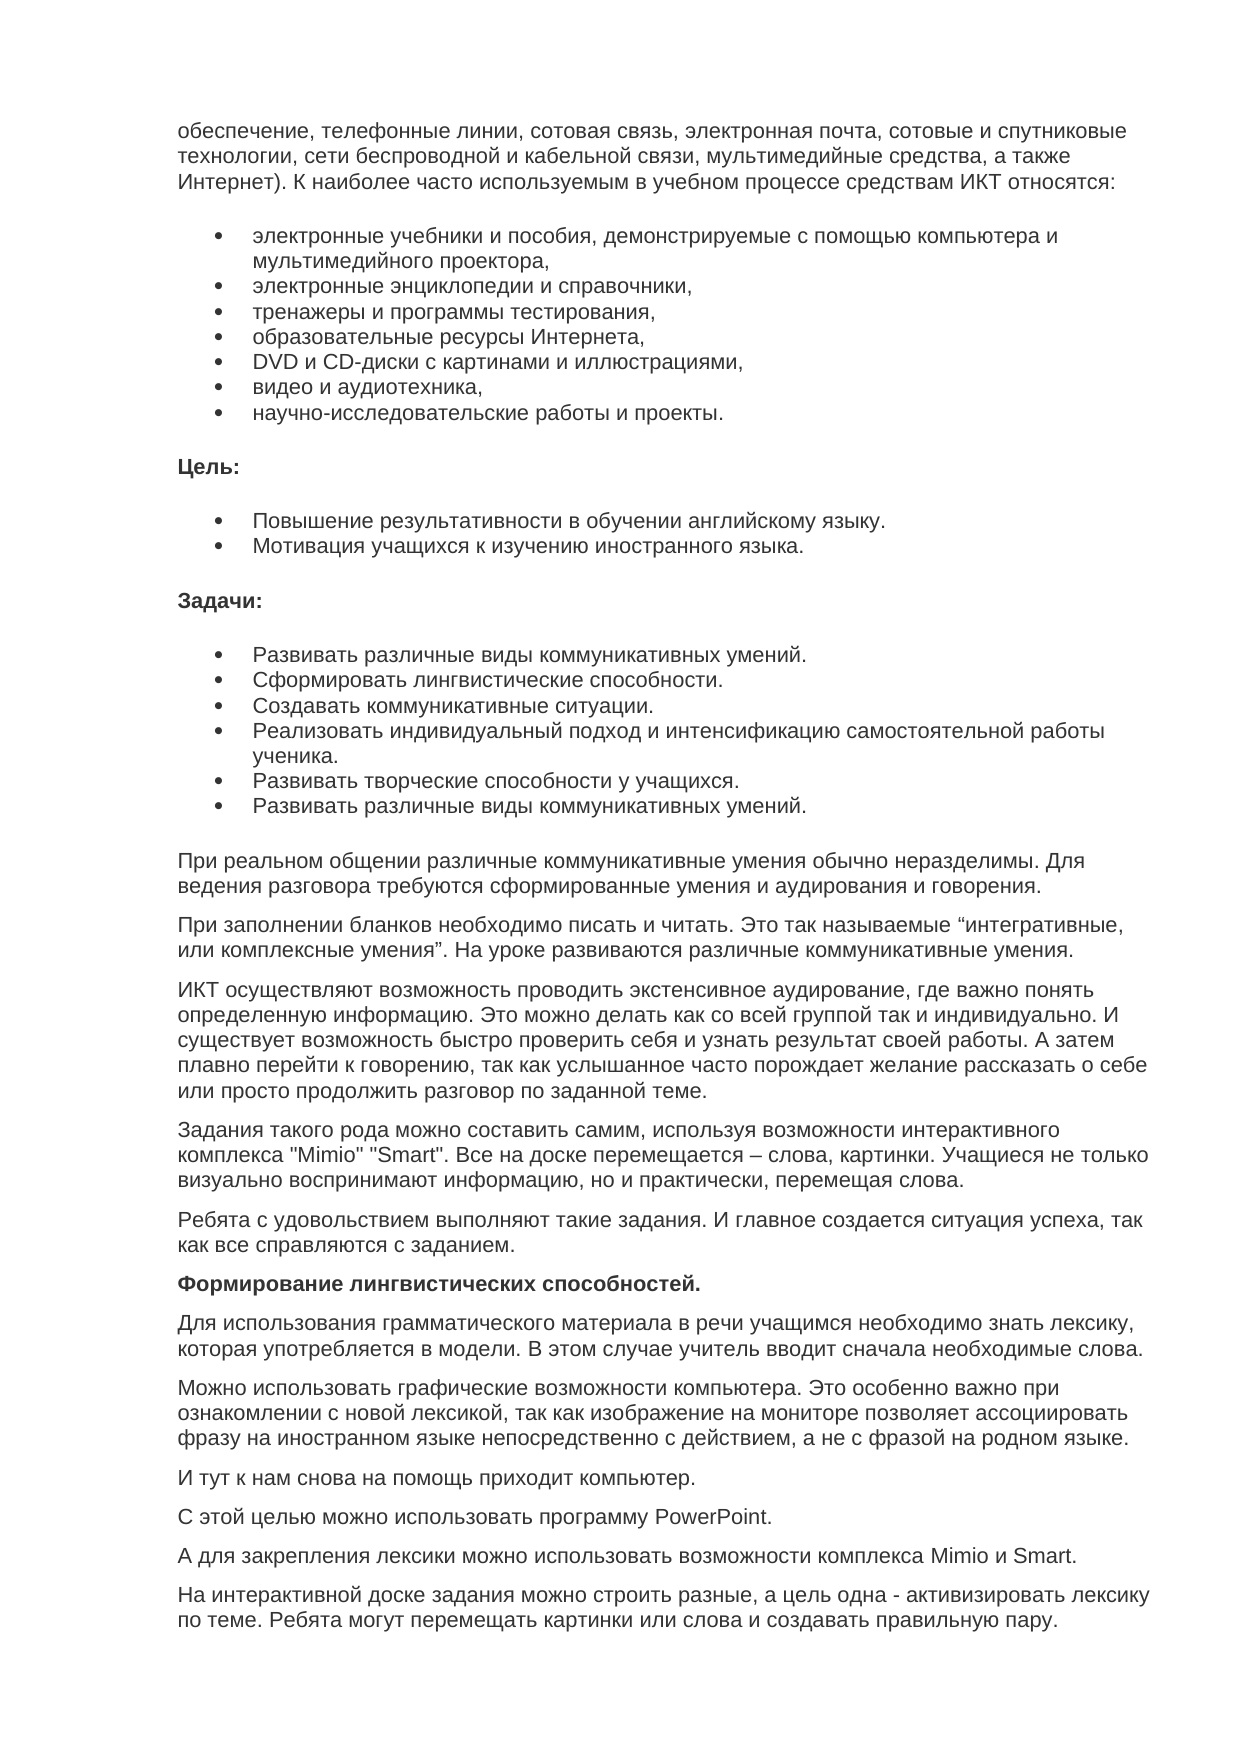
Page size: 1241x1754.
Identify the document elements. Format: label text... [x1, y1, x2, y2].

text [177, 118, 1152, 194]
list научно-исследовательские работы и проекты. [215, 399, 1152, 424]
text При заполнении бланков необходимо писать и читать. Это так называемые “интегративные, или комплексные умения”. На уроке развиваются различные коммуникативные умения. [177, 912, 1152, 963]
list Создавать коммуникативные ситуации. [215, 692, 1152, 718]
list Реализовать индивидуальный подход и интенсификацию самостоятельной работы ученика. [215, 718, 1152, 768]
text Формирование лингвистических способностей. [177, 1271, 1152, 1296]
list Развивать различные виды коммуникативных умений. [215, 642, 1152, 667]
text Можно использовать графические возможности компьютера. Это особенно важно при ознакомлении с новой лексикой, так как изображение на мониторе позволяет ассоциировать фразу на иностранном языке непосредственно с действием, а не с фразой на родном языке. [177, 1375, 1152, 1450]
text Задания такого рода можно составить самим, используя возможности интерактивного комплекса "Mimio" "Smart". Все на доске перемещается – слова, картинки. Учащиеся не только визуально воспринимают информацию, но и практически, перемещая слова. [177, 1117, 1152, 1192]
text Для использования грамматического материала в речи учащимся необходимо знать лексику, которая употребляется в модели. В этом случае учитель вводит сначала необходимые слова. [177, 1310, 1152, 1361]
text Ребята с удовольствием выполняют такие задания. И главное создается ситуация успеха, так как все справляются с заданием. [177, 1206, 1152, 1257]
list DVD и CD-диски с картинами и иллюстрациями, [215, 349, 1152, 374]
list Сформировать лингвистические способности. [215, 667, 1152, 692]
list Развивать творческие способности у учащихся. [215, 768, 1152, 793]
list Мотивация учащихся к изучению иностранного языка. [215, 533, 1152, 558]
text ИКТ осуществляют возможность проводить экстенсивное аудирование, где важно понять определенную информацию. Это можно делать как со всей группой так и индивидуально. И существует возможность быстро проверить себя и узнать результат своей работы. А затем плавно перейти к говорению, так как услышанное часто порождает желание рассказать о себе или просто продолжить разговор по заданной теме. [177, 977, 1152, 1103]
list Повышение результативности в обучении английскому языку. [215, 508, 1152, 533]
list образовательные ресурсы Интернета, [215, 324, 1152, 349]
text А для закрепления лексики можно использовать возможности комплекса Mimio и Smart. [177, 1543, 1152, 1568]
text При реальном общении различные коммуникативные умения обычно неразделимы. Для ведения разговора требуются сформированные умения и аудирования и говорения. [177, 848, 1152, 898]
text Задачи: [177, 588, 1152, 613]
text Цель: [177, 454, 1152, 479]
text На интерактивной доске задания можно строить разные, а цель одна - активизировать лексику по теме. Ребята могут перемещать картинки или слова и создавать правильную пару. [177, 1582, 1152, 1633]
list электронные энциклопедии и справочники, [215, 273, 1152, 298]
text С этой целью можно использовать программу PowerPoint. [177, 1504, 1152, 1529]
list видео и аудиотехника, [215, 374, 1152, 399]
list электронные учебники и пособия, демонстрируемые с помощью компьютера и мультимедийного проектора, [215, 223, 1152, 273]
list тренажеры и программы тестирования, [215, 298, 1152, 324]
list Развивать различные виды коммуникативных умений. [215, 793, 1152, 818]
text И тут к нам снова на помощь приходит компьютер. [177, 1464, 1152, 1489]
